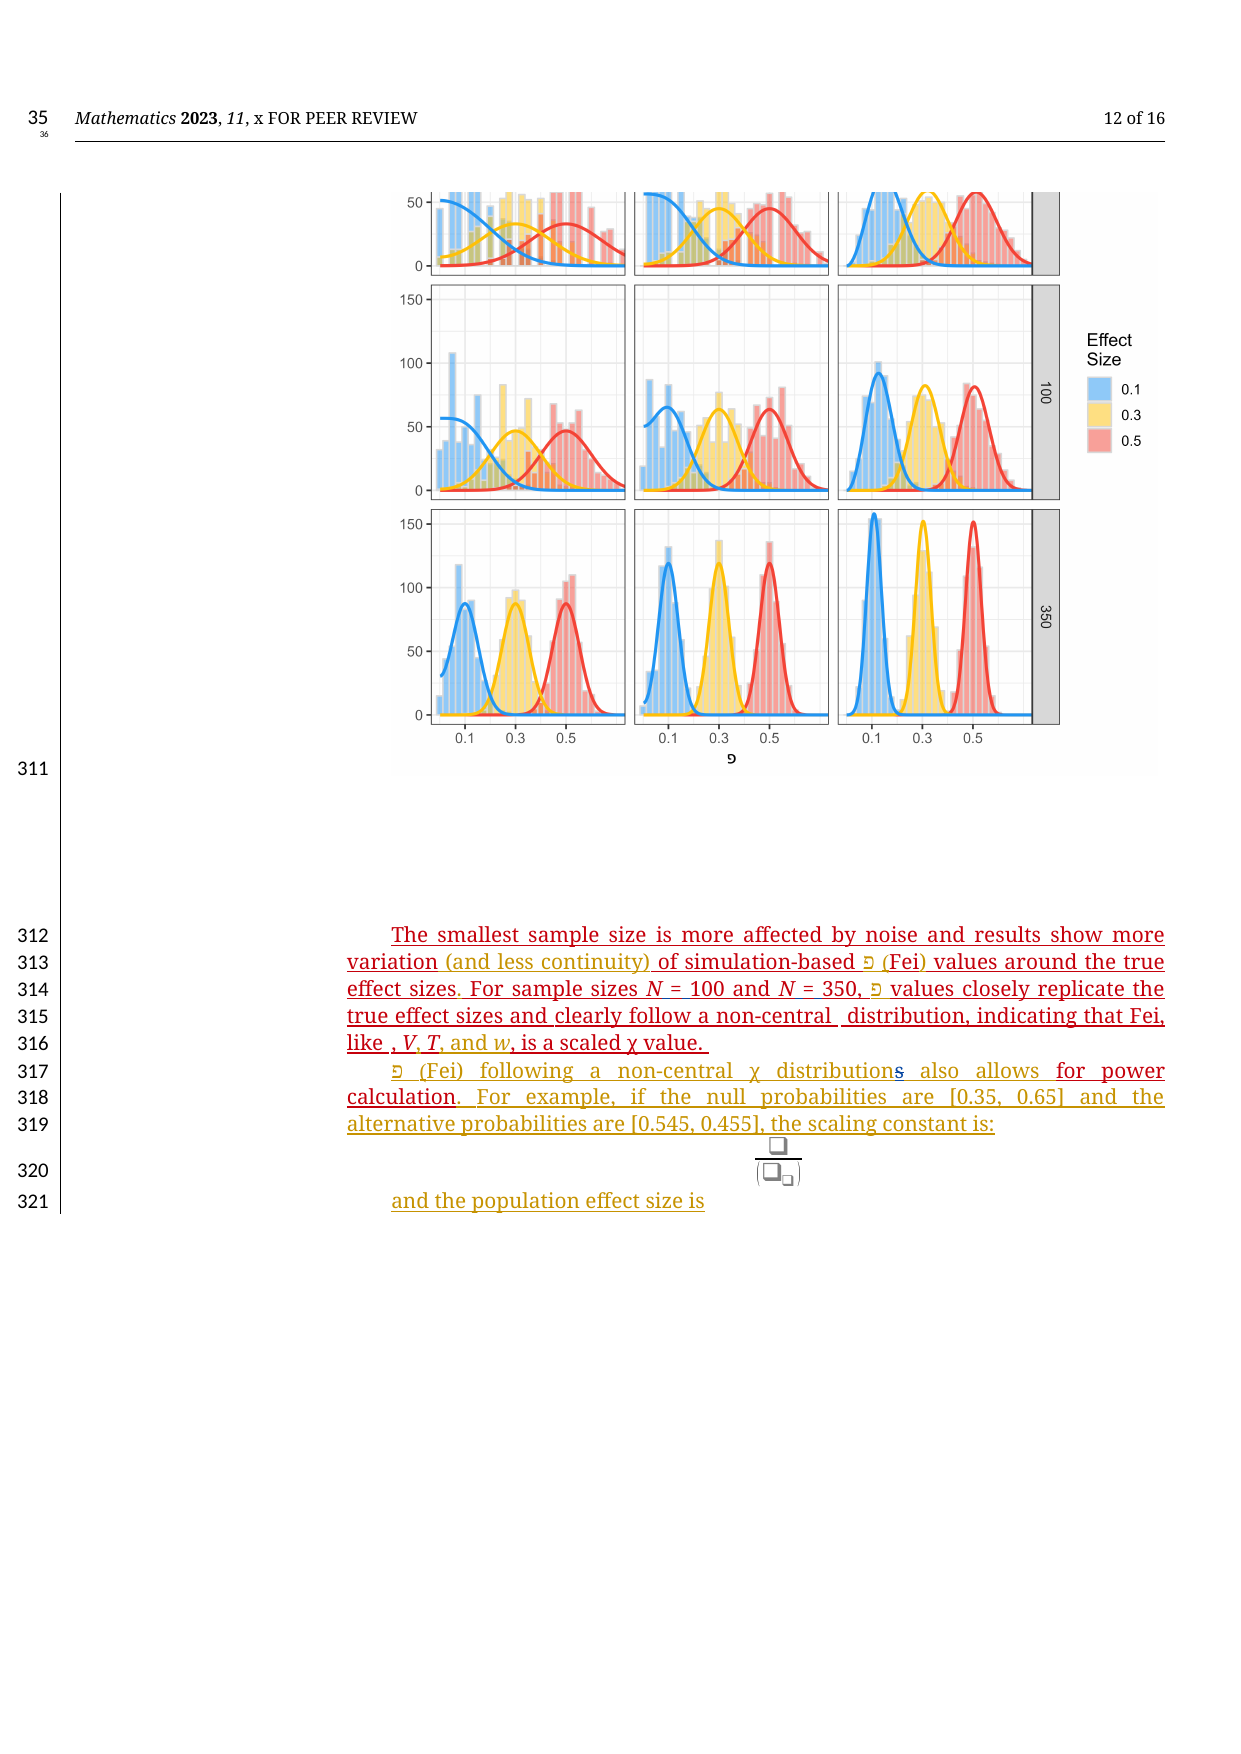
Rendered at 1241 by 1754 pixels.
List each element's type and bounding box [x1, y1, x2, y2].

picture [391, 192, 1159, 776]
